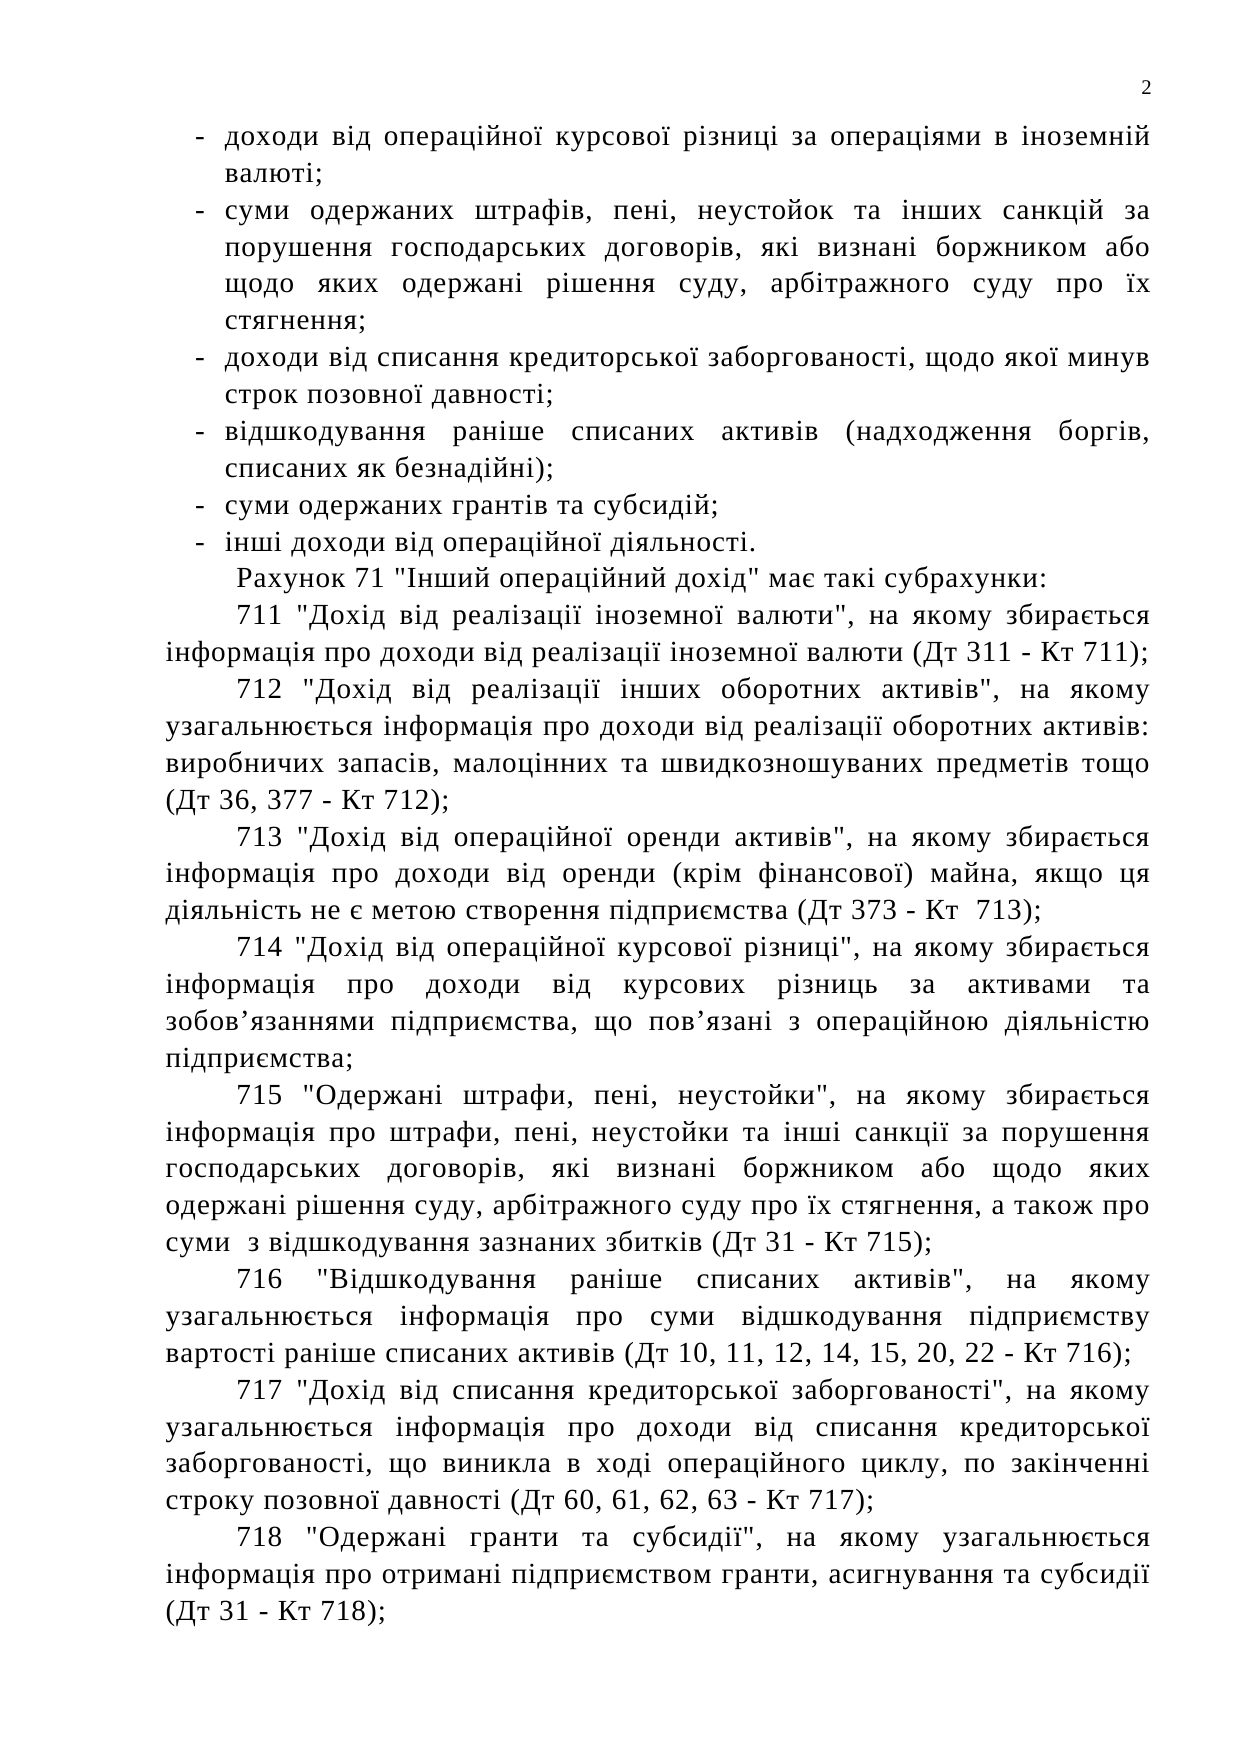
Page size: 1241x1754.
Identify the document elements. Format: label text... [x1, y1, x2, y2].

text 711 "Дохід від реалізації іноземної валюти", на якому збирається інформація про доходи від реалізації іноземної валюти (Дт 311 - Кт 711); [165, 597, 1152, 668]
text 713 "Дохід від операційної оренди активів", на якому збирається інформація про доходи від оренди (крім фінансової) майна, якщо ця діяльність не є метою створення підприємства (Дт 373 - Кт 713); [165, 819, 1152, 926]
list відшкодування раніше списаних активів (надходження боргів, списаних як безнадійні); [195, 413, 1152, 483]
text 712 "Дохід від реалізації інших оборотних активів", на якому узагальнюється інформація про доходи від реалізації оборотних активів: виробничих запасів, малоцінних та швидкозношуваних предметів тощо (Дт 36, 377 - Кт 712); [165, 671, 1152, 815]
list доходи від списання кредиторської заборгованості, щодо якої минув строк позовної давності; [195, 339, 1152, 410]
text 716 "Відшкодування раніше списаних активів", на якому узагальнюється інформація про суми відшкодування підприємству вартості раніше списаних активів (Дт 10, 11, 12, 14, 15, 20, 22 - Кт 716); [165, 1261, 1152, 1368]
list доходи від операційної курсової різниці за операціями в іноземній валюті; [195, 118, 1152, 188]
text 715 "Одержані штрафи, пені, неустойки", на якому збирається інформація про штрафи, пені, неустойки та інші санкції за порушення господарських договорів, які визнані боржником або щодо яких одержані рішення суду, арбітражного суду про їх стягнення, а також про суми з відшкодування зазнаних збитків (Дт 31 - Кт 715); [165, 1077, 1152, 1258]
list інші доходи від операційної діяльності. [195, 524, 1152, 557]
text 717 "Дохід від списання кредиторської заборгованості", на якому узагальнюється інформація про доходи від списання кредиторської заборгованості, що виникла в ході операційного циклу, по закінченні строку позовної давності (Дт 60, 61, 62, 63 - Кт 717); [165, 1372, 1152, 1516]
list суми одержаних грантів та субсидій; [195, 487, 1152, 520]
list суми одержаних штрафів, пені, неустойок та інших санкцій за порушення господарських договорів, які визнані боржником або щодо яких одержані рішення суду, арбітражного суду про їх стягнення; [195, 192, 1152, 336]
text 714 "Дохід від операційної курсової різниці", на якому збирається інформація про доходи від курсових різниць за активами та зобов’язаннями підприємства, що пов’язані з операційною діяльністю підприємства; [165, 929, 1152, 1073]
text Рахунок 71 "Інший операційний дохід" має такі субрахунки: [165, 561, 1152, 594]
text 718 "Одержані гранти та субсидії", на якому узагальнюється інформація про отримані підприємством гранти, асигнування та субсидії (Дт 31 - Кт 718); [165, 1519, 1152, 1627]
